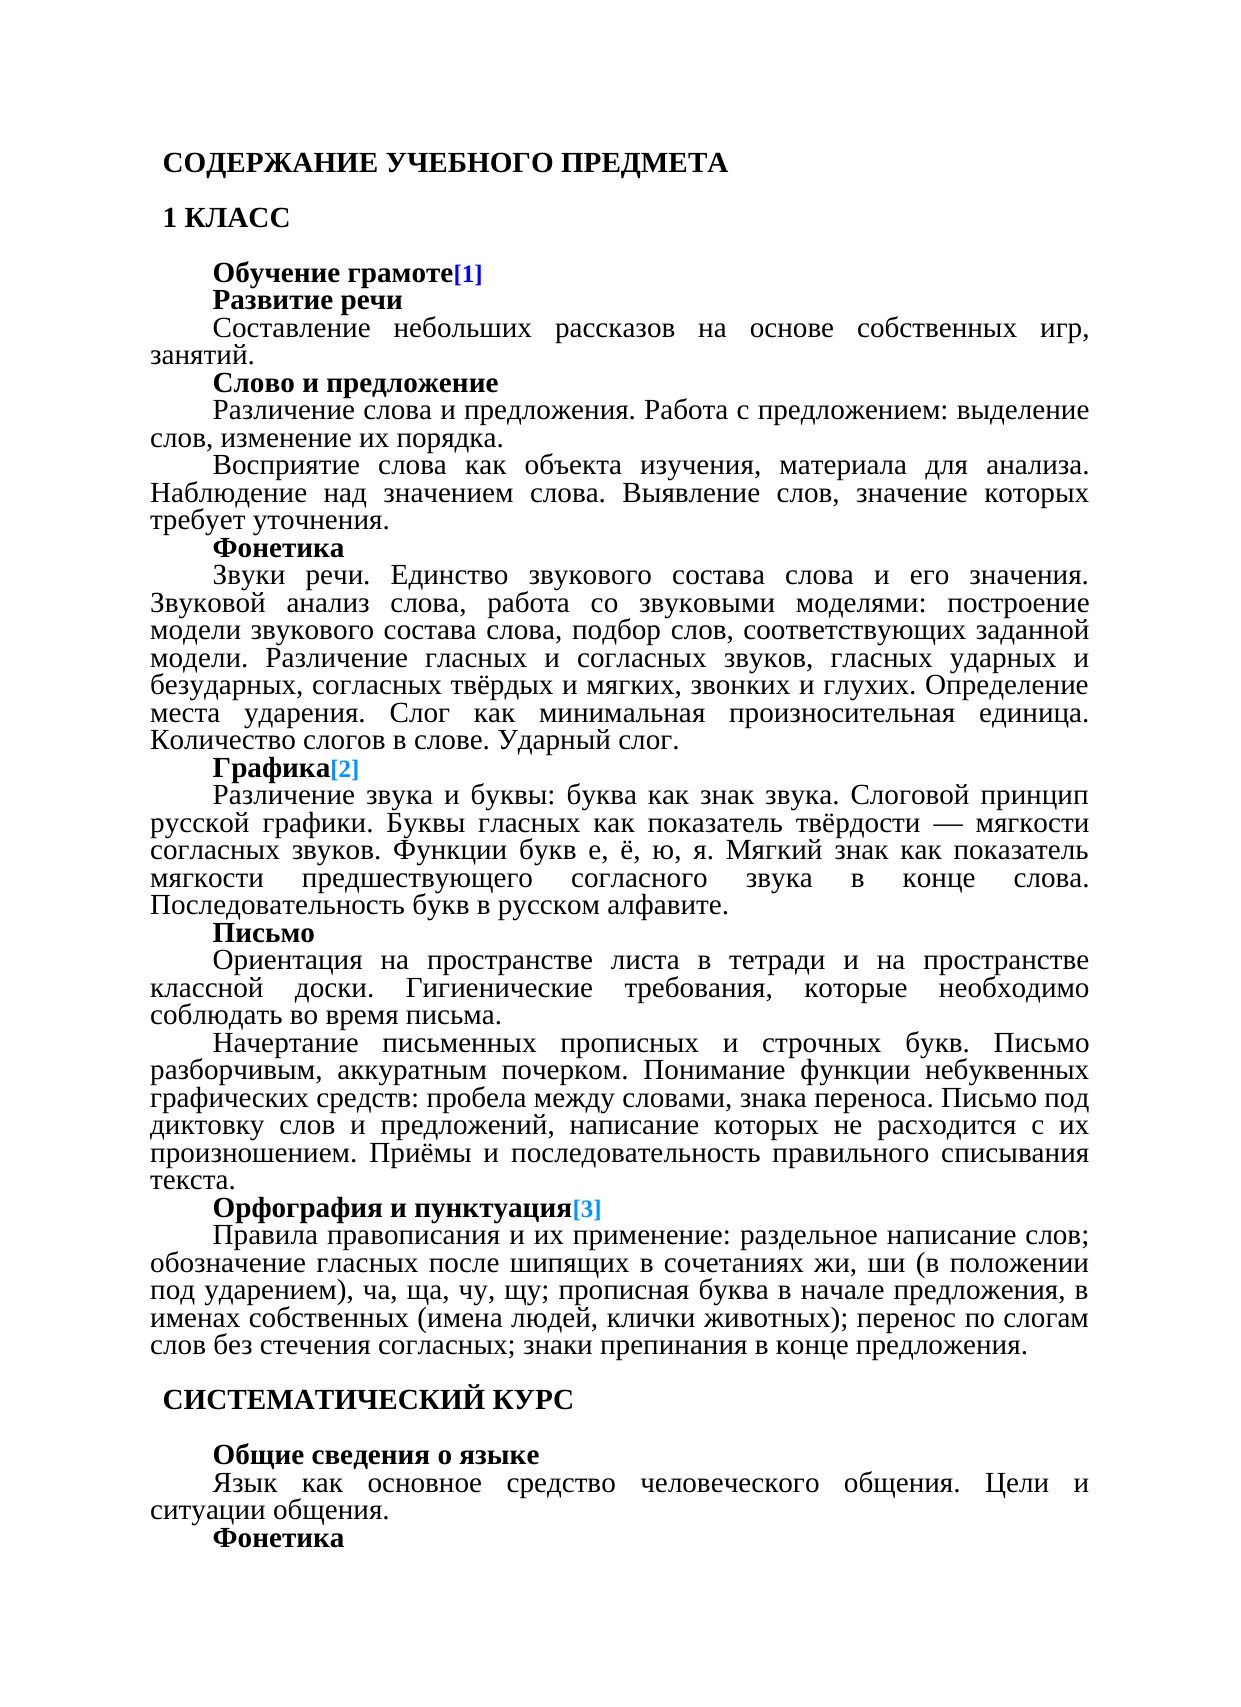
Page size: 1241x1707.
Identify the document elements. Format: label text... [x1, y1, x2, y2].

text СИСТЕМАТИЧЕСКИЙ КУРС [162, 1387, 1090, 1415]
text Язык как основное средство человеческого общения. Цели и ситуации общения. [150, 1470, 1090, 1525]
text Письмо [150, 920, 1090, 947]
text Орфография и пунктуация[3] [150, 1195, 1090, 1222]
text Графика[2] [150, 755, 1090, 782]
text Составление небольших рассказов на основе собственных игр, занятий. [150, 315, 1090, 370]
text Восприятие слова как объекта изучения, материала для анализа. Наблюдение над значением слова. Выявление слов, значение которых требует уточнения. [150, 452, 1090, 535]
text Фонетика [150, 1525, 1090, 1552]
text Слово и предложение [150, 370, 1090, 397]
text Развитие речи [150, 287, 1090, 315]
text Звуки речи. Единство звукового состава слова и его значения. Звуковой анализ слова, работа со звуковыми моделями: построение модели звукового состава слова, подбор слов, соответствующих заданной модели. Различение гласных и согласных звуков, гласных ударных и безударных, согласных твёрдых и мягких, звонких и глухих. Определение места ударения. Слог как минимальная произносительная единица. Количество слогов в слове. Ударный слог. [150, 562, 1090, 755]
text Общие сведения о языке [150, 1442, 1090, 1470]
text Фонетика [150, 535, 1090, 562]
text Правила правописания и их применение: раздельное написание слов; обозначение гласных после шипящих в сочетаниях жи, ши (в положении под ударением), ча, ща, чу, щу; прописная буква в начале предложения, в именах собственных (имена людей, клички животных); перенос по слогам слов без стечения согласных; знаки препинания в конце предложения. [150, 1222, 1090, 1360]
text 1 КЛАСС [162, 205, 1090, 232]
text Различение слова и предложения. Работа с предложением: выделение слов, изменение их порядка. [150, 397, 1090, 452]
text СОДЕРЖАНИЕ УЧЕБНОГО ПРЕДМЕТА [162, 150, 1090, 177]
text Начертание письменных прописных и строчных букв. Письмо разборчивым, аккуратным почерком. Понимание функции небуквенных графических средств: пробела между словами, знака переноса. Письмо под диктовку слов и предложений, написание которых не расходится с их произношением. Приёмы и последовательность правильного списывания текста. [150, 1030, 1090, 1195]
text Различение звука и буквы: буква как знак звука. Слоговой принцип русской графики. Буквы гласных как показатель твёрдости — мягкости согласных звуков. Функции букв е, ё, ю, я. Мягкий знак как показатель мягкости предшествующего согласного звука в конце слова. Последовательность букв в русском алфавите. [150, 782, 1090, 920]
text Обучение грамоте[1] [150, 260, 1090, 287]
text Ориентация на пространстве листа в тетради и на пространстве классной доски. Гигиенические требования, которые необходимо соблюдать во время письма. [150, 947, 1090, 1030]
